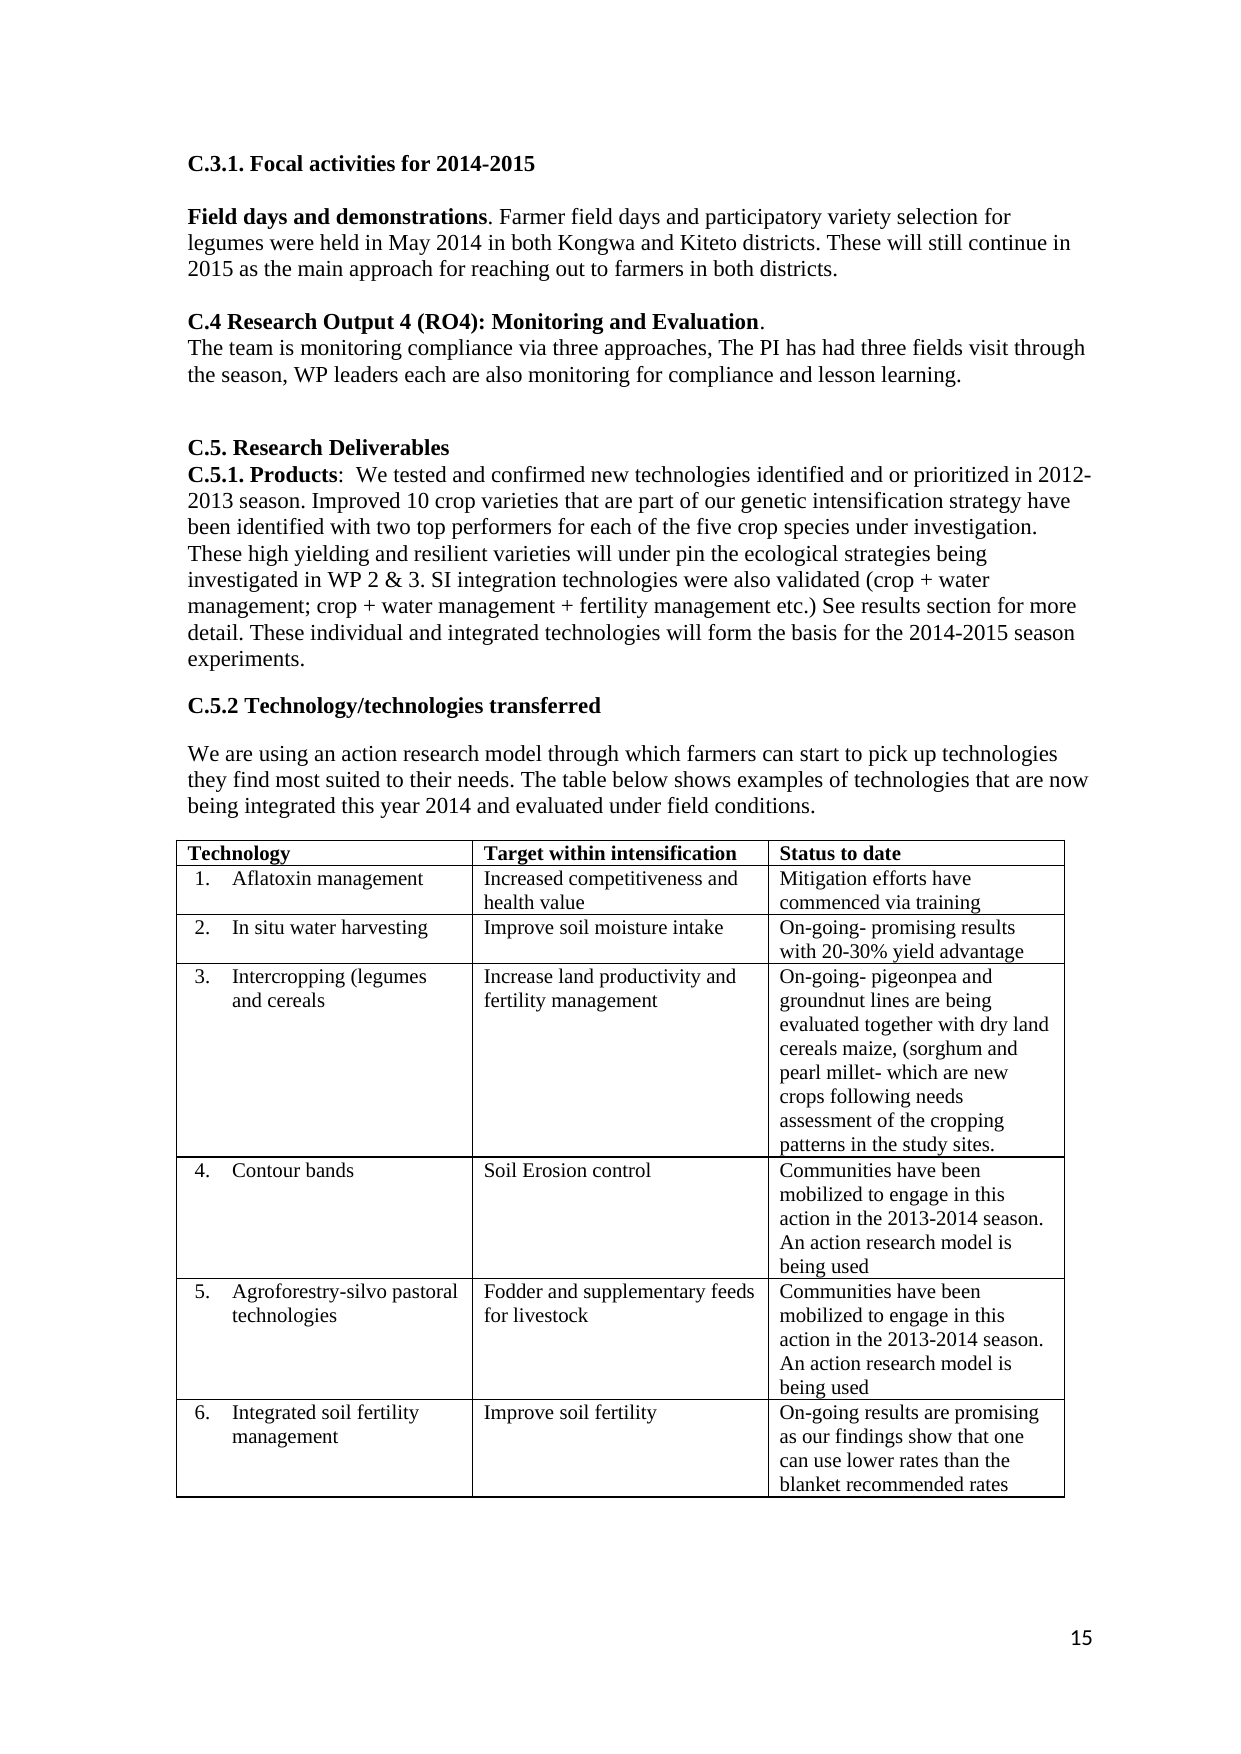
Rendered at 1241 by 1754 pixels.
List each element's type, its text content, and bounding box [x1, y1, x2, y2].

table_cell Communities have been mobilized to engage in this action in the 2013-2014 season. An action research model is being used [769, 1279, 1064, 1399]
text C.4 Research Output 4 (RO4): Monitoring and Evaluation. [187, 308, 1093, 334]
table_cell Improve soil moisture intake [473, 915, 768, 963]
text The team is monitoring compliance via three approaches, The PI has had three fields visit through the season, WP leaders each are also monitoring for compliance and lesson learning. [187, 334, 1093, 387]
text C.5.2 Technology/technologies transferred [187, 692, 1093, 719]
table_header Status to date [769, 841, 1064, 864]
table_cell Fodder and supplementary feeds for livestock [473, 1279, 768, 1399]
table_cell Communities have been mobilized to engage in this action in the 2013-2014 season. An action research model is being used [769, 1158, 1064, 1278]
subtitle C.5. Research Deliverables [187, 434, 1093, 461]
text C.5.1. Products: We tested and confirmed new technologies identified and or prioritized in 2012-2013 season. Improved 10 crop varieties that are part of our genetic intensification strategy have been identified with two top performers for each of the five crop species under investigation. These high yielding and resilient varieties will under pin the ecological strategies being investigated in WP 2 & 3. SI integration technologies were also validated (crop + water management; crop + water management + fertility management etc.) See results section for more detail. These individual and integrated technologies will form the basis for the 2014-2015 season experiments. [187, 461, 1093, 672]
table_cell In situ water harvesting [177, 915, 472, 963]
table_cell On-going- pigeonpea and groundnut lines are being evaluated together with dry land cereals maize, (sorghum and pearl millet- which are new crops following needs assessment of the cropping patterns in the study sites. [769, 964, 1064, 1156]
text We are using an action research model through which farmers can start to pick up technologies they find most suited to their needs. The table below shows examples of technologies that are now being integrated this year 2014 and evaluated under field conditions. [187, 739, 1093, 819]
text C.3.1. Focal activities for 2014-2015 [187, 150, 1093, 176]
table_cell Mitigation efforts have commenced via training [769, 866, 1064, 914]
table_cell Aflatoxin management [177, 866, 472, 914]
table_cell Increased competitiveness and health value [473, 866, 768, 914]
table_cell Soil Erosion control [473, 1158, 768, 1278]
table_cell Agroforestry-silvo pastoral technologies [177, 1279, 472, 1399]
table_cell On-going- promising results with 20-30% yield advantage [769, 915, 1064, 963]
table_header Technology [177, 841, 472, 864]
table_cell Increase land productivity and fertility management [473, 964, 768, 1156]
table_cell On-going results are promising as our findings show that one can use lower rates than the blanket recommended rates [769, 1400, 1064, 1496]
table_cell Integrated soil fertility management [177, 1400, 472, 1496]
text Field days and demonstrations. Farmer field days and participatory variety selection for legumes were held in May 2014 in both Kongwa and Kiteto districts. These will still continue in 2015 as the main approach for reaching out to farmers in both districts. [187, 203, 1093, 282]
table_cell Improve soil fertility [473, 1400, 768, 1496]
table_header Target within intensification [473, 841, 768, 864]
table_cell Contour bands [177, 1158, 472, 1278]
table_cell Intercropping (legumes and cereals [177, 964, 472, 1156]
